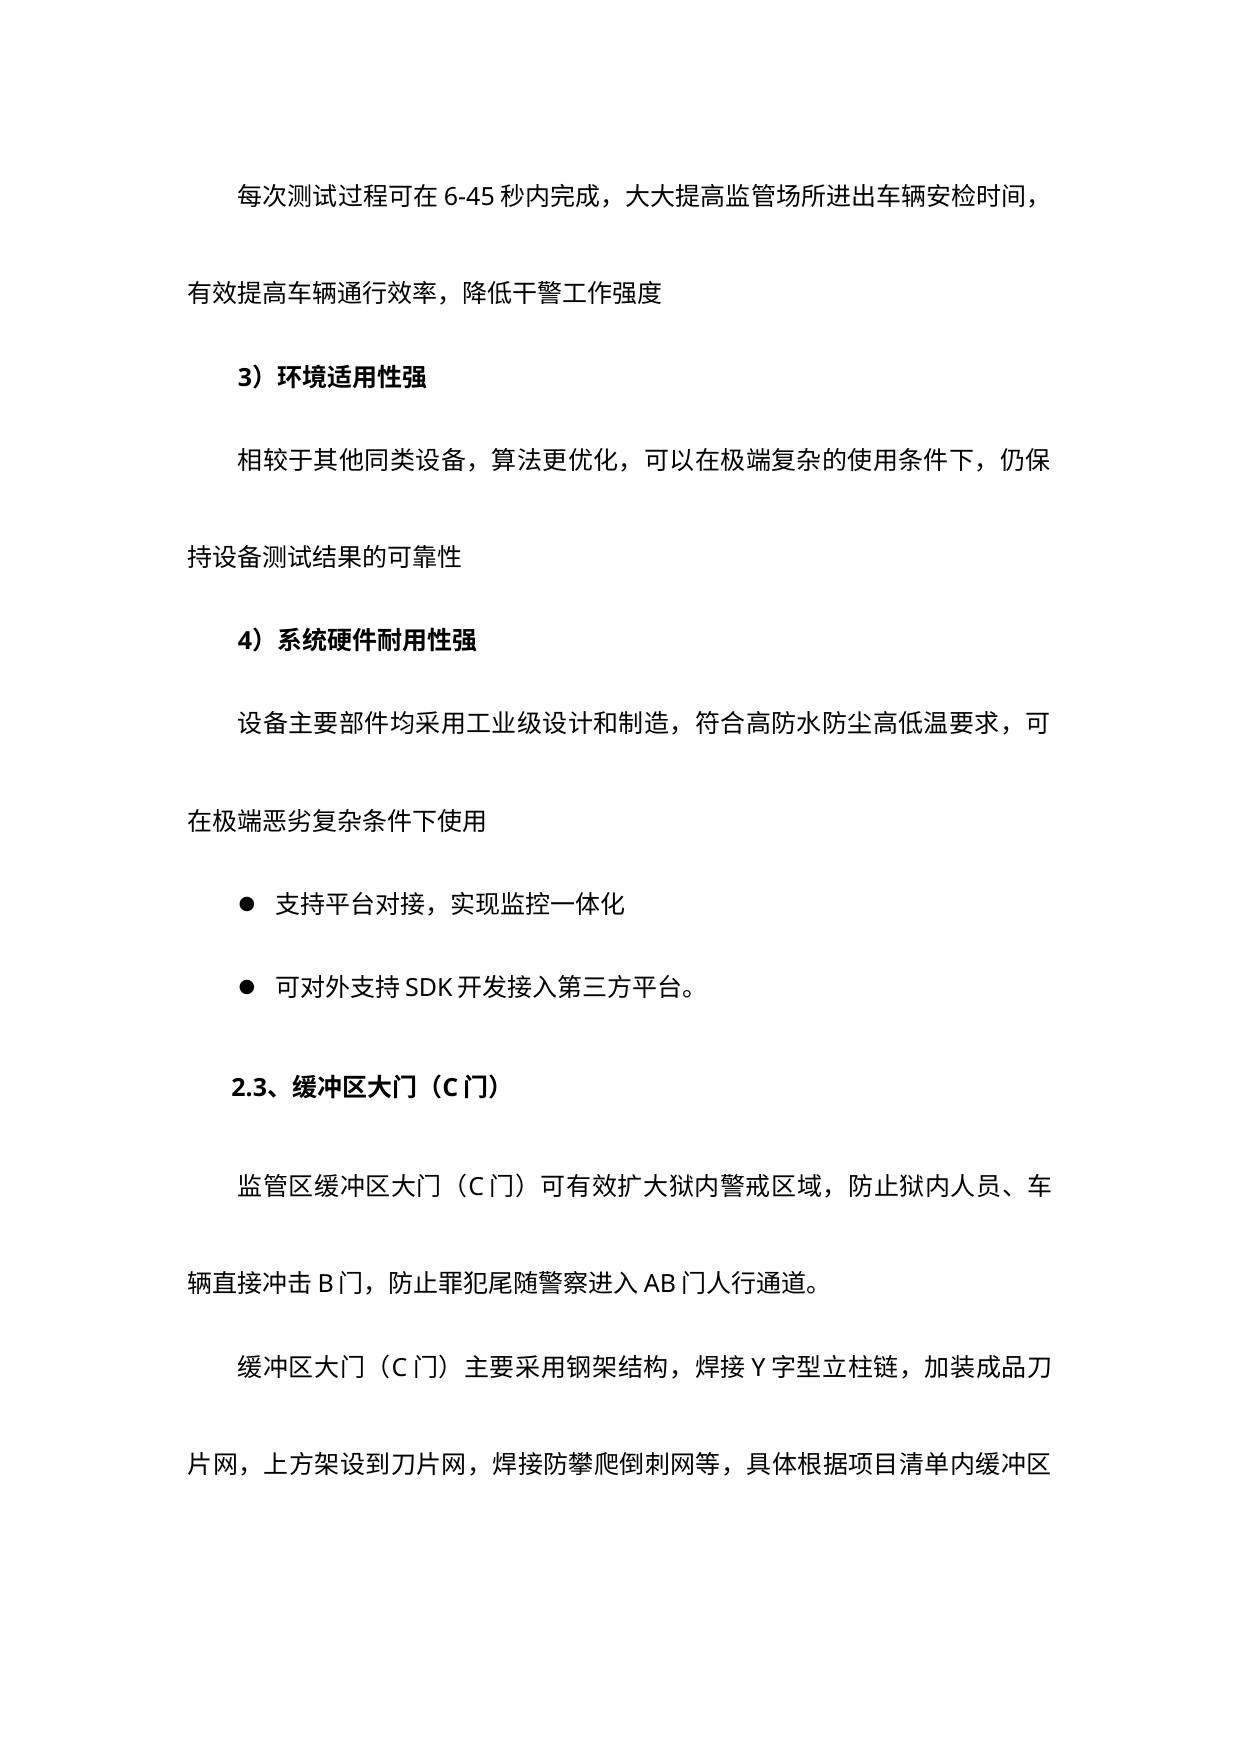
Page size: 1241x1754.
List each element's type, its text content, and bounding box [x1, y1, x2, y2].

text 每次测试过程可在6-45秒内完成，大大提高监管场所进出车辆安检时间，有效提高车辆通行效率，降低干警工作强度 [187, 162, 1053, 324]
text 监管区缓冲区大门（C门）可有效扩大狱内警戒区域，防止狱内人员、车辆直接冲击B门，防止罪犯尾随警察进入AB门人行通道。 [187, 1152, 1053, 1314]
text 2.3、缓冲区大门（C门） [231, 1053, 1053, 1118]
list 支持平台对接，实现监控一体化 [187, 870, 1053, 935]
text 设备主要部件均采用工业级设计和制造，符合高防水防尘高低温要求，可在极端恶劣复杂条件下使用 [187, 689, 1053, 852]
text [187, 1333, 1053, 1495]
text 4）系统硬件耐用性强 [187, 606, 1053, 671]
text 相较于其他同类设备，算法更优化，可以在极端复杂的使用条件下，仍保持设备测试结果的可靠性 [187, 426, 1053, 588]
list 可对外支持SDK开发接入第三方平台。 [187, 953, 1053, 1018]
text 3）环境适用性强 [187, 343, 1053, 408]
